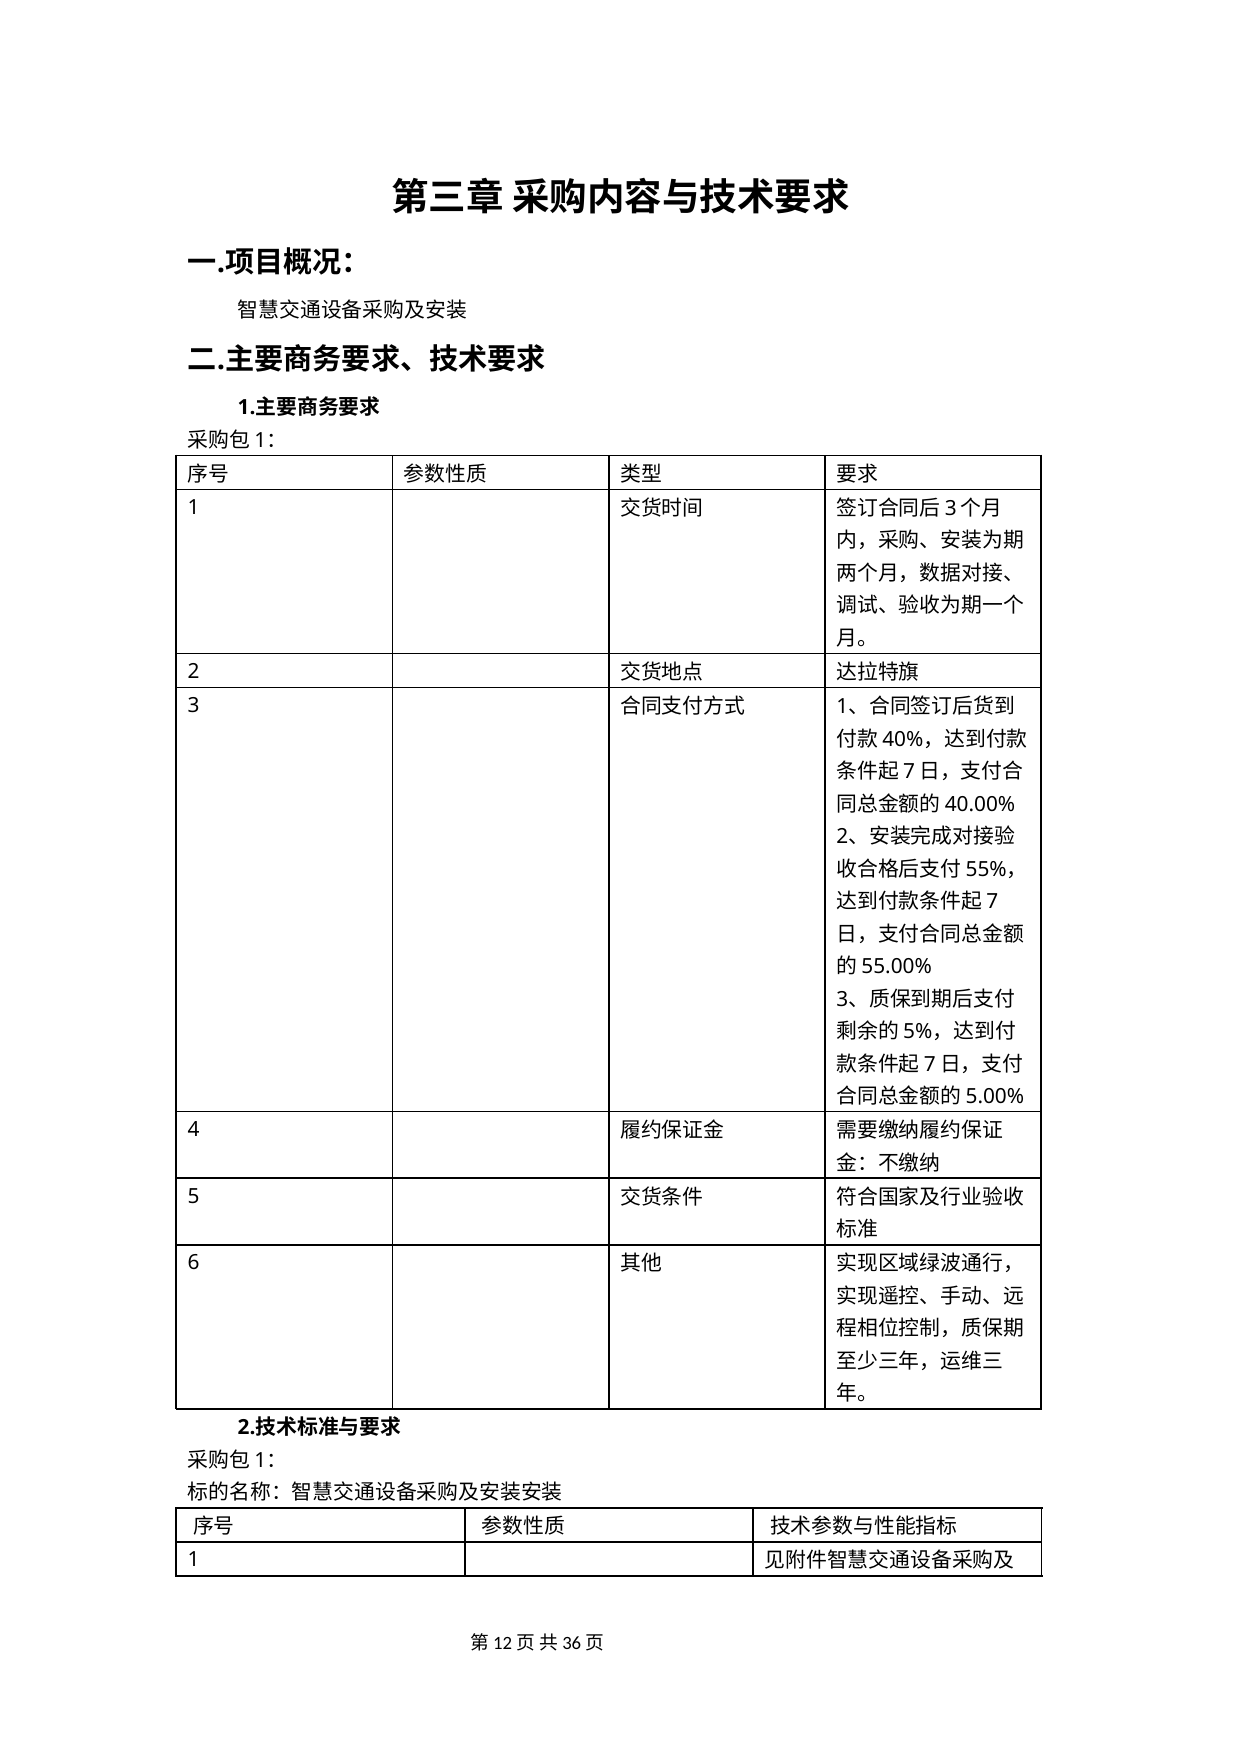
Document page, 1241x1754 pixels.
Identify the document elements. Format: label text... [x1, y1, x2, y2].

table_cell 需要缴纳履约保证金：不缴纳 [826, 1112, 1040, 1177]
text 二.主要商务要求、技术要求 [187, 324, 1053, 389]
table_cell 交货条件 [610, 1179, 824, 1244]
table_header 序号 [177, 1509, 464, 1541]
table_cell [466, 1543, 752, 1575]
table_header 参数性质 [466, 1509, 752, 1541]
table_cell [393, 688, 608, 1111]
table_cell 5 [177, 1179, 392, 1244]
table_cell [393, 1246, 608, 1408]
table_cell 达拉特旗 [826, 654, 1040, 687]
table_cell 6 [177, 1246, 392, 1408]
table_cell 交货时间 [610, 490, 824, 653]
table_header 参数性质 [393, 456, 608, 488]
text 智慧交通设备采购及安装 [187, 292, 1053, 324]
table_cell [393, 490, 608, 653]
text 1.主要商务要求 [187, 389, 1053, 422]
table_cell 1 [177, 490, 392, 653]
table_cell 1、合同签订后货到付款40%，达到付款条件起7日，支付合同总金额的40.00% 2、安装完成对接验收合格后支付55%，达到付款条件起7日，支付合同总金额的55.00% 3、质保到期后支付剩余的5%，达到付款条件起7日，支付合同总金额的5.00% [826, 688, 1040, 1111]
table_cell 符合国家及行业验收标准 [826, 1179, 1040, 1244]
table_cell 实现区域绿波通行，实现遥控、手动、远程相位控制，质保期至少三年，运维三年。 [826, 1246, 1040, 1408]
table_cell 2 [177, 654, 392, 687]
table_header 技术参数与性能指标 [754, 1509, 1041, 1541]
table_header 要求 [826, 456, 1040, 488]
table_cell 签订合同后3个月内，采购、安装为期两个月，数据对接、调试、验收为期一个月。 [826, 490, 1040, 653]
table_header 序号 [177, 456, 392, 488]
text 2.技术标准与要求 [187, 1409, 1053, 1442]
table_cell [754, 1543, 1041, 1575]
table_cell 履约保证金 [610, 1112, 824, 1177]
table_header 类型 [610, 456, 824, 488]
table_cell 交货地点 [610, 654, 824, 687]
table_cell 4 [177, 1112, 392, 1177]
table_cell 其他 [610, 1246, 824, 1408]
text 一.项目概况： [187, 227, 1053, 292]
table_cell [393, 1179, 608, 1244]
table_cell 合同支付方式 [610, 688, 824, 1111]
table_cell 1 [177, 1543, 464, 1575]
text 采购包1： [187, 422, 1053, 454]
table_cell [393, 1112, 608, 1177]
table_cell [393, 654, 608, 687]
text 第三章 采购内容与技术要求 [187, 162, 1053, 227]
text 标的名称：智慧交通设备采购及安装安装 [187, 1474, 1053, 1507]
table_cell 3 [177, 688, 392, 1111]
text 采购包1： [187, 1442, 1053, 1474]
